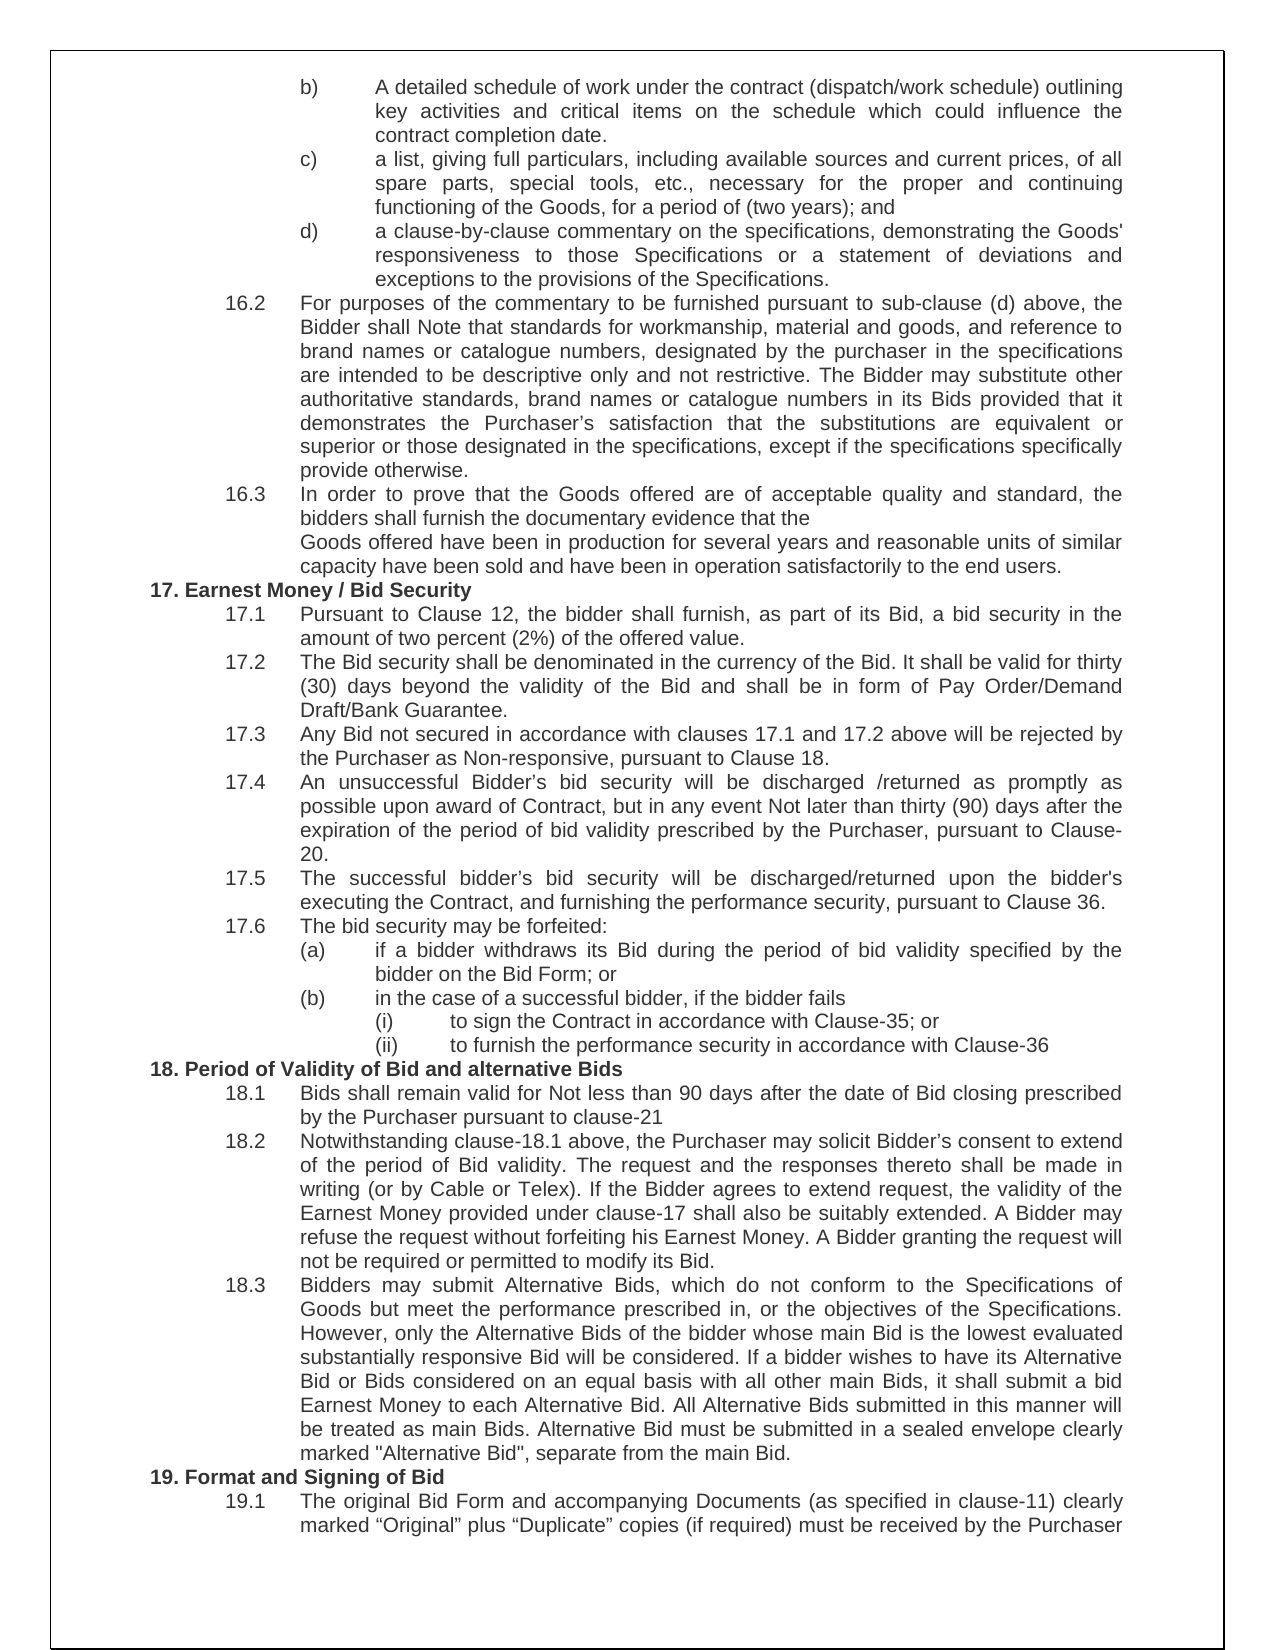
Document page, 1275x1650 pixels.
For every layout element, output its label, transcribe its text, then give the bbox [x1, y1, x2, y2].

text 17.4 An unsuccessful Bidder’s bid security will be discharged /returned as promptly as possible upon award of Contract, but in any event Not later than thirty (90) days after the expiration of the period of bid validity prescribed by the Purchaser, pursuant to Clause-20. [225, 770, 1124, 866]
text Goods offered have been in production for several years and reasonable units of similar capacity have been sold and have been in operation satisfactorily to the end users. [225, 530, 1124, 578]
text d) a clause-by-clause commentary on the specifications, demonstrating the Goods' responsiveness to those Specifications or a statement of deviations and exceptions to the provisions of the Specifications. [300, 219, 1124, 291]
text 18.1 Bids shall remain valid for Not less than 90 days after the date of Bid closing prescribed by the Purchaser pursuant to clause-21 [225, 1081, 1124, 1129]
text (a) if a bidder withdraws its Bid during the period of bid validity specified by the bidder on the Bid Form; or [300, 937, 1124, 985]
text 16.3 In order to prove that the Goods offered are of acceptable quality and standard, the bidders shall furnish the documentary evidence that the [225, 482, 1124, 530]
list to sign the Contract in accordance with Clause-35; or [375, 1009, 1124, 1033]
text c) a list, giving full particulars, including available sources and current prices, of all spare parts, special tools, etc., necessary for the proper and continuing functioning of the Goods, for a period of (two years); and [300, 147, 1124, 219]
text 17.1 Pursuant to Clause 12, the bidder shall furnish, as part of its Bid, a bid security in the amount of two percent (2%) of the offered value. [225, 602, 1124, 650]
text b) A detailed schedule of work under the contract (dispatch/work schedule) outlining key activities and critical items on the schedule which could influence the contract completion date. [300, 75, 1124, 147]
text 17.3 Any Bid not secured in accordance with clauses 17.1 and 17.2 above will be rejected by the Purchaser as Non-responsive, pursuant to Clause 18. [225, 722, 1124, 770]
text 19. Format and Signing of Bid [150, 1464, 1124, 1488]
text 18.2 Notwithstanding clause-18.1 above, the Purchaser may solicit Bidder’s consent to extend of the period of Bid validity. The request and the responses thereto shall be made in writing (or by Cable or Telex). If the Bidder agrees to extend request, the validity of the Earnest Money provided under clause-17 shall also be suitably extended. A Bidder may refuse the request without forfeiting his Earnest Money. A Bidder granting the request will not be required or permitted to modify its Bid. [225, 1129, 1124, 1273]
text (b) in the case of a successful bidder, if the bidder fails [300, 985, 1124, 1009]
text 17.2 The Bid security shall be denominated in the currency of the Bid. It shall be valid for thirty (30) days beyond the validity of the Bid and shall be in form of Pay Order/Demand Draft/Bank Guarantee. [225, 650, 1124, 722]
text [225, 1488, 1124, 1536]
text 16.2 For purposes of the commentary to be furnished pursuant to sub-clause (d) above, the Bidder shall Note that standards for workmanship, material and goods, and reference to brand names or catalogue numbers, designated by the purchaser in the specifications are intended to be descriptive only and not restrictive. The Bidder may substitute other authoritative standards, brand names or catalogue numbers in its Bids provided that it demonstrates the Purchaser’s satisfaction that the substitutions are equivalent or superior or those designated in the specifications, except if the specifications specifically provide otherwise. [225, 291, 1124, 482]
text 17.6 The bid security may be forfeited: [150, 913, 1124, 937]
text 17.5 The successful bidder’s bid security will be discharged/returned upon the bidder's executing the Contract, and furnishing the performance security, pursuant to Clause 36. [225, 866, 1124, 913]
text 17. Earnest Money / Bid Security [150, 578, 1124, 602]
text 18.3 Bidders may submit Alternative Bids, which do not conform to the Specifications of Goods but meet the performance prescribed in, or the objectives of the Specifications. However, only the Alternative Bids of the bidder whose main Bid is the lowest evaluated substantially responsive Bid will be considered. If a bidder wishes to have its Alternative Bid or Bids considered on an equal basis with all other main Bids, it shall submit a bid Earnest Money to each Alternative Bid. All Alternative Bids submitted in this manner will be treated as main Bids. Alternative Bid must be submitted in a sealed envelope clearly marked "Alternative Bid", separate from the main Bid. [225, 1273, 1124, 1464]
list to furnish the performance security in accordance with Clause-36 [375, 1033, 1124, 1057]
text 18. Period of Validity of Bid and alternative Bids [150, 1057, 1124, 1081]
